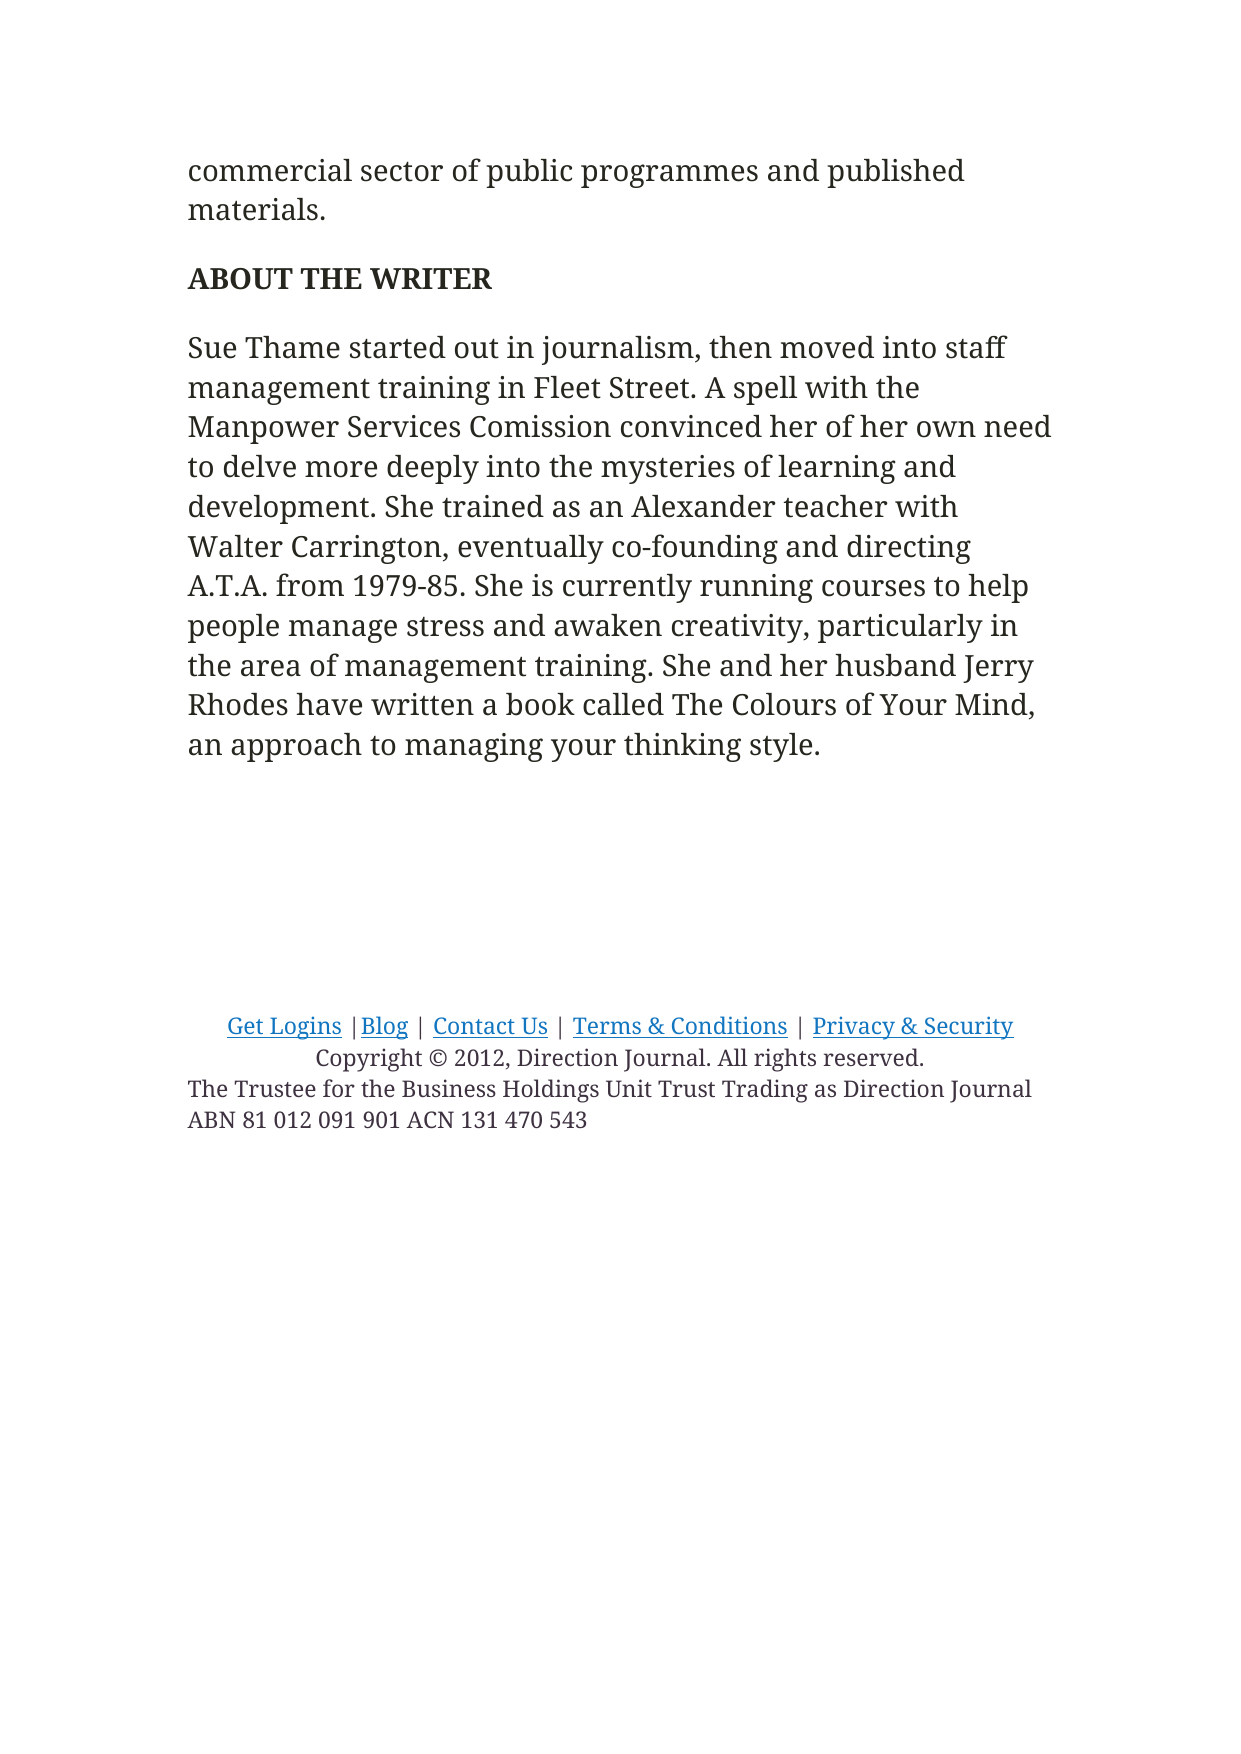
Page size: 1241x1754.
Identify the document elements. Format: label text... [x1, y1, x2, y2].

text Sue Thame started out in journalism, then moved into staff management training in Fleet Street. A spell with the Manpower Services Comission convinced her of her own need to delve more deeply into the mysteries of learning and development. She trained as an Alexander teacher with Walter Carrington, eventually co-founding and directing A.T.A. from 1979-85. She is currently running courses to help people manage stress and awaken creativity, particularly in the area of management training. She and her husband Jerry Rhodes have written a book called The Colours of Your Mind, an approach to managing your thinking style. [187, 327, 1053, 764]
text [187, 150, 1053, 229]
text Get Logins |Blog | Contact Us | Terms & Conditions | Privacy & Security [187, 1010, 1053, 1041]
text Copyright © 2012, Direction Journal. All rights reserved. [187, 1041, 1053, 1073]
text The Trustee for the Business Holdings Unit Trust Trading as Direction Journal ABN 81 012 091 901 ACN 131 470 543 [187, 1073, 1053, 1135]
text ABOUT THE WRITER [187, 258, 1053, 298]
